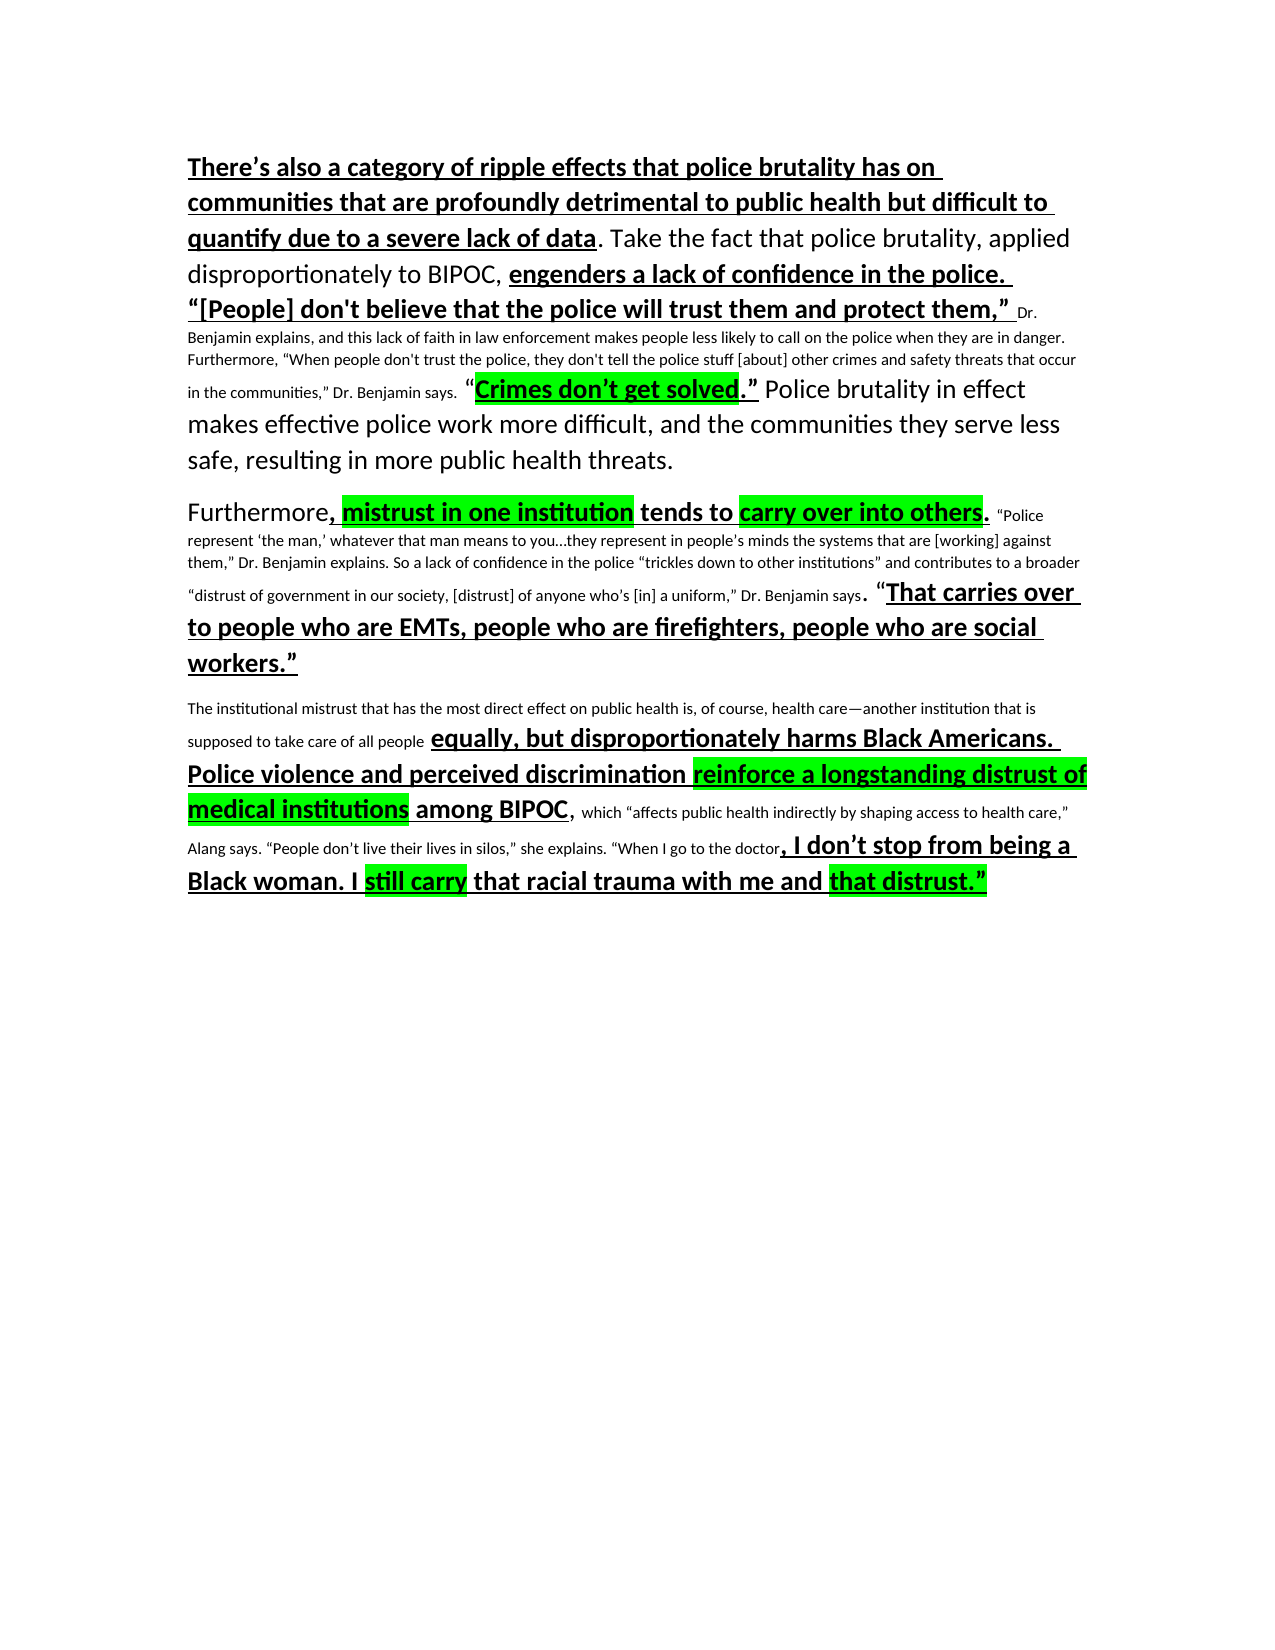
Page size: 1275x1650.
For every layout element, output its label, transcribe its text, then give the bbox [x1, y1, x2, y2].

text Furthermore, mistrust in one institution tends to carry over into others. “Police represent ‘the man,’ whatever that man means to you…they represent in people’s minds the systems that are [working] against them,” Dr. Benjamin explains. So a lack of confidence in the police “trickles down to other institutions” and contributes to a broader “distrust of government in our society, [distrust] of anyone who’s [in] a uniform,” Dr. Benjamin says. “That carries over to people who are EMTs, people who are firefighters, people who are social workers.” [187, 495, 1087, 679]
text There’s also a category of ripple effects that police brutality has on communities that are profoundly detrimental to public health but difficult to quantify due to a severe lack of data. Take the fact that police brutality, applied disproportionately to BIPOC, engenders a lack of confidence in the police. “[People] don't believe that the police will trust them and protect them,” Dr. Benjamin explains, and this lack of faith in law enforcement makes people less likely to call on the police when they are in danger. Furthermore, “When people don't trust the police, they don't tell the police stuff [about] other crimes and safety threats that occur in the communities,” Dr. Benjamin says. “Crimes don’t get solved.” Police brutality in effect makes effective police work more difficult, and the communities they serve less safe, resulting in more public health threats. [187, 150, 1087, 476]
text The institutional mistrust that has the most direct effect on public health is, of course, health care—another institution that is supposed to take care of all people equally, but disproportionately harms Black Americans. Police violence and perceived discrimination reinforce a longstanding distrust of medical institutions among BIPOC, which “affects public health indirectly by shaping access to health care,” Alang says. “People don’t live their lives in silos,” she explains. “When I go to the doctor, I don’t stop from being a Black woman. I still carry that racial trauma with me and that distrust.” [187, 786, 1087, 897]
text The institutional mistrust that has the most direct effect on public health is, of course, health care—another institution that is supposed to take care of all people equally, but disproportionately harms Black Americans. Police violence and perceived discrimination reinforce a longstanding distrust of medical institutions among BIPOC, which “affects public health indirectly by shaping access to health care,” Alang says. “People don’t live their lives in silos,” she explains. “When I go to the doctor, I don’t stop from being a Black woman. I still carry that racial trauma with me and that distrust.” [187, 698, 1087, 785]
